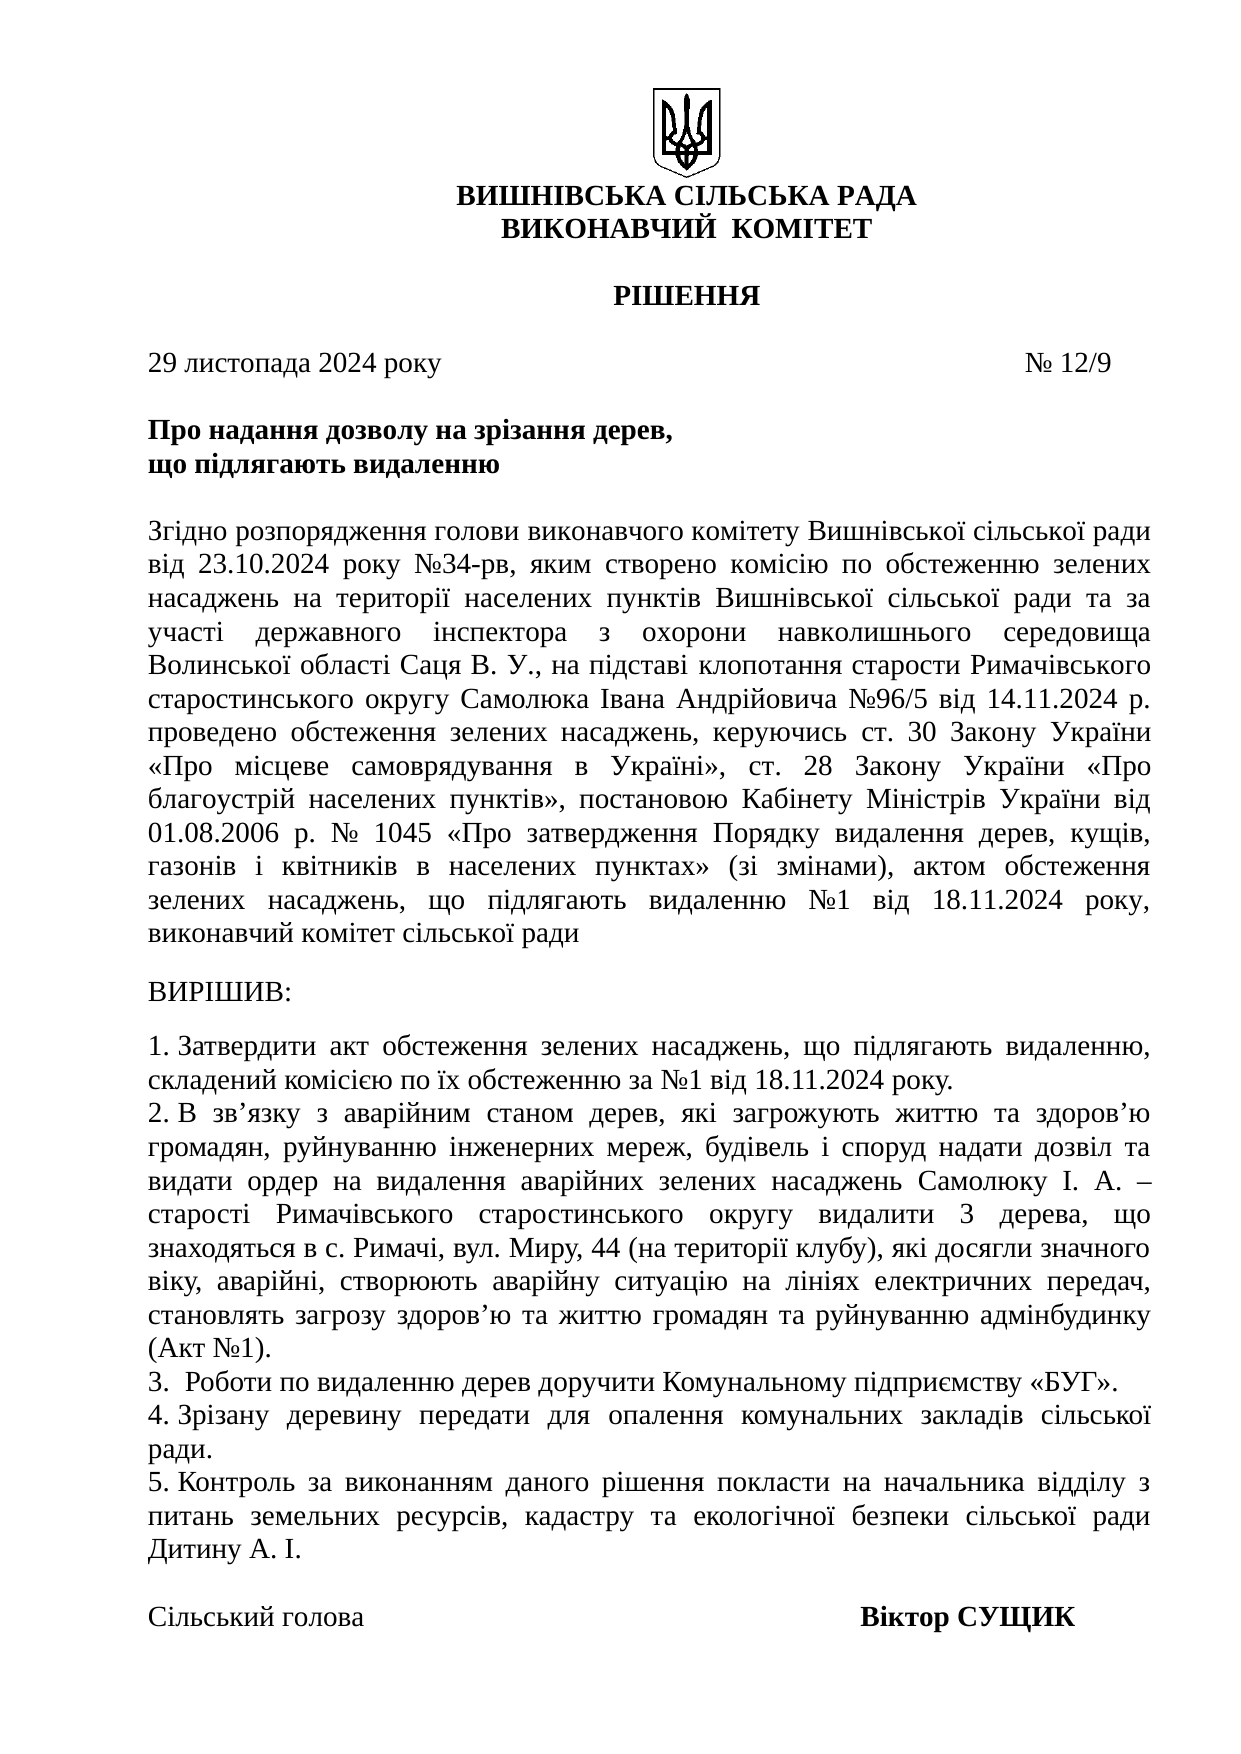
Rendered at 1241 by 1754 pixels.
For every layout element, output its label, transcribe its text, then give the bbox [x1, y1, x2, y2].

text що підлягають видаленню [148, 446, 1152, 479]
list В зв’язку з аварійним станом дерев, які загрожують життю та здоров’ю громадян, руйнуванню інженерних мереж, будівель і споруд надати дозвіл та видати ордер на видалення аварійних зелених насаджень Самолюку І. А. – старості Римачівського старостинського округу видалити 3 дерева, що знаходяться в с. Римачі, вул. Миру, 44 (на території клубу), які досягли значного віку, аварійні, створюють аварійну ситуацію на лініях електричних передач, становлять загрозу здоров’ю та життю громадян та руйнуванню адмінбудинку (Акт №1). [148, 1096, 1152, 1364]
text ВИКОНАВЧИЙ КОМІТЕТ [148, 211, 1152, 245]
list Затвердити акт обстеження зелених насаджень, що підлягають видаленню, складений комісією по їх обстеженню за №1 від 18.11.2024 року. [148, 1028, 1152, 1096]
picture [652, 88, 721, 178]
text ВИШНІВСЬКА СІЛЬСЬКА РАДА [148, 178, 1152, 211]
text Сільський голова Віктор СУЩИК [148, 1599, 1152, 1632]
list Контроль за виконанням даного рішення покласти на начальника відділу з питань земельних ресурсів, кадастру та екологічної безпеки сільської ради Дитину А. І. [148, 1464, 1152, 1565]
list Роботи по видаленню дерев доручити Комунальному підприємству «БУГ». [148, 1364, 1152, 1397]
text Згідно розпорядження голови виконавчого комітету Вишнівської сільської ради від 23.10.2024 року №34-рв, яким створено комісію по обстеженню зелених насаджень на території населених пунктів Вишнівської сільської ради та за участі державного інспектора з охорони навколишнього середовища Волинської області Саця В. У., на підставі клопотання старости Римачівського старостинського округу Самолюка Івана Андрійовича №96/5 від 14.11.2024 р. проведено обстеження зелених насаджень, керуючись ст. 30 Закону України «Про місцеве самоврядування в Україні», ст. 28 Закону України «Про благоустрій населених пунктів», постановою Кабінету Міністрів України від 01.08.2006 р. № 1045 «Про затвердження Порядку видалення дерев, кущів, газонів і квітників в населених пунктах» (зі змінами), актом обстеження зелених насаджень, що підлягають видаленню №1 від 18.11.2024 року, виконавчий комітет сільської ради [148, 513, 1152, 949]
text 29 листопада 2024 року № 12/9 [148, 345, 1152, 379]
list Зрізану деревину передати для опалення комунальних закладів сільської ради. [148, 1397, 1152, 1464]
text РІШЕННЯ [148, 278, 1152, 312]
text Про надання дозволу на зрізання дерев, [148, 412, 1152, 446]
text ВИРІШИВ: [148, 974, 1152, 1008]
